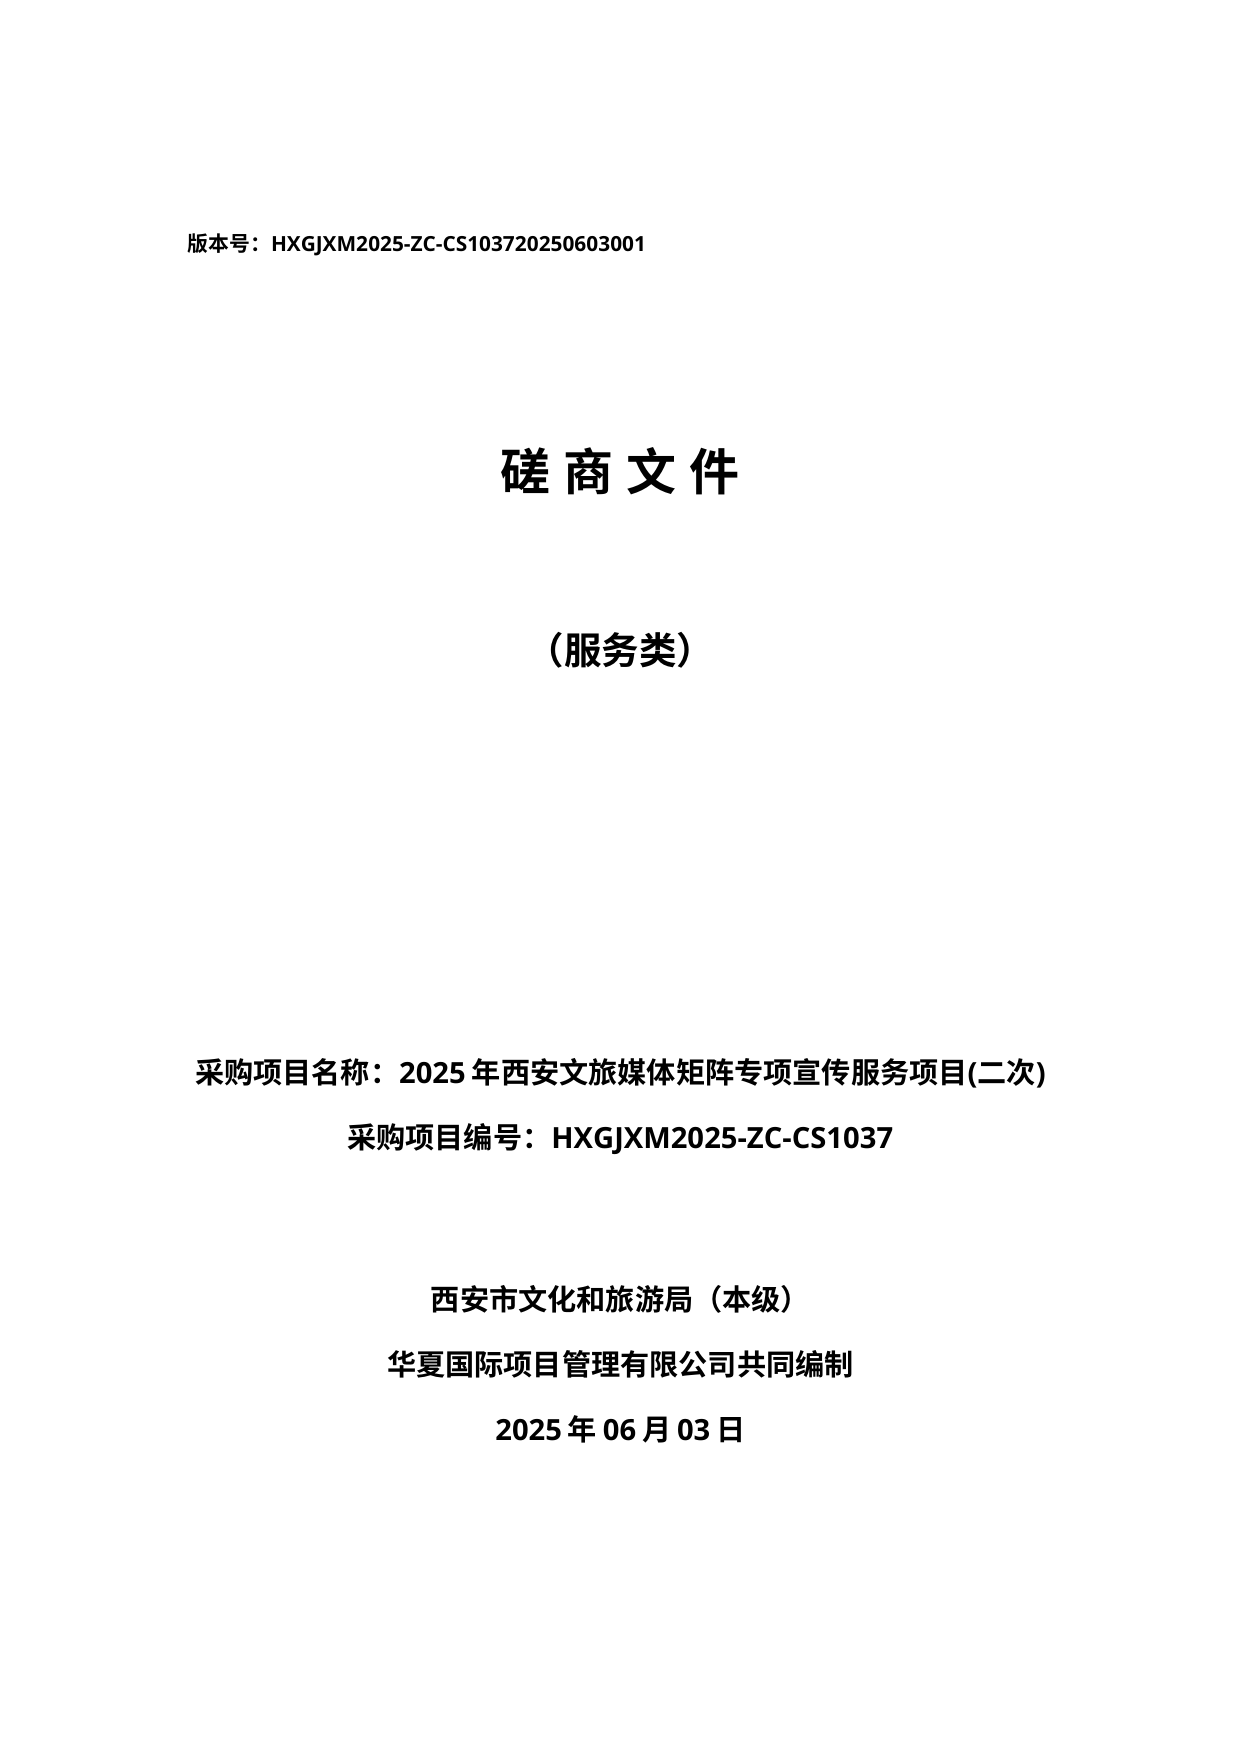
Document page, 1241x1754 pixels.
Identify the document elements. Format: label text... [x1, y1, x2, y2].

text 磋 商 文 件 [187, 422, 1053, 617]
text 采购项目编号：HXGJXM2025-ZC-CS1037 [187, 1104, 1053, 1267]
text 版本号：HXGJXM2025-ZC-CS103720250603001 [187, 227, 1053, 422]
text 西安市文化和旅游局（本级） [187, 1267, 1053, 1332]
text 采购项目名称：2025年西安文旅媒体矩阵专项宣传服务项目(二次) [187, 1039, 1053, 1104]
text 华夏国际项目管理有限公司共同编制 [187, 1332, 1053, 1397]
text （服务类） [187, 617, 1053, 1039]
text 2025年06月03日 [187, 1397, 1053, 1462]
